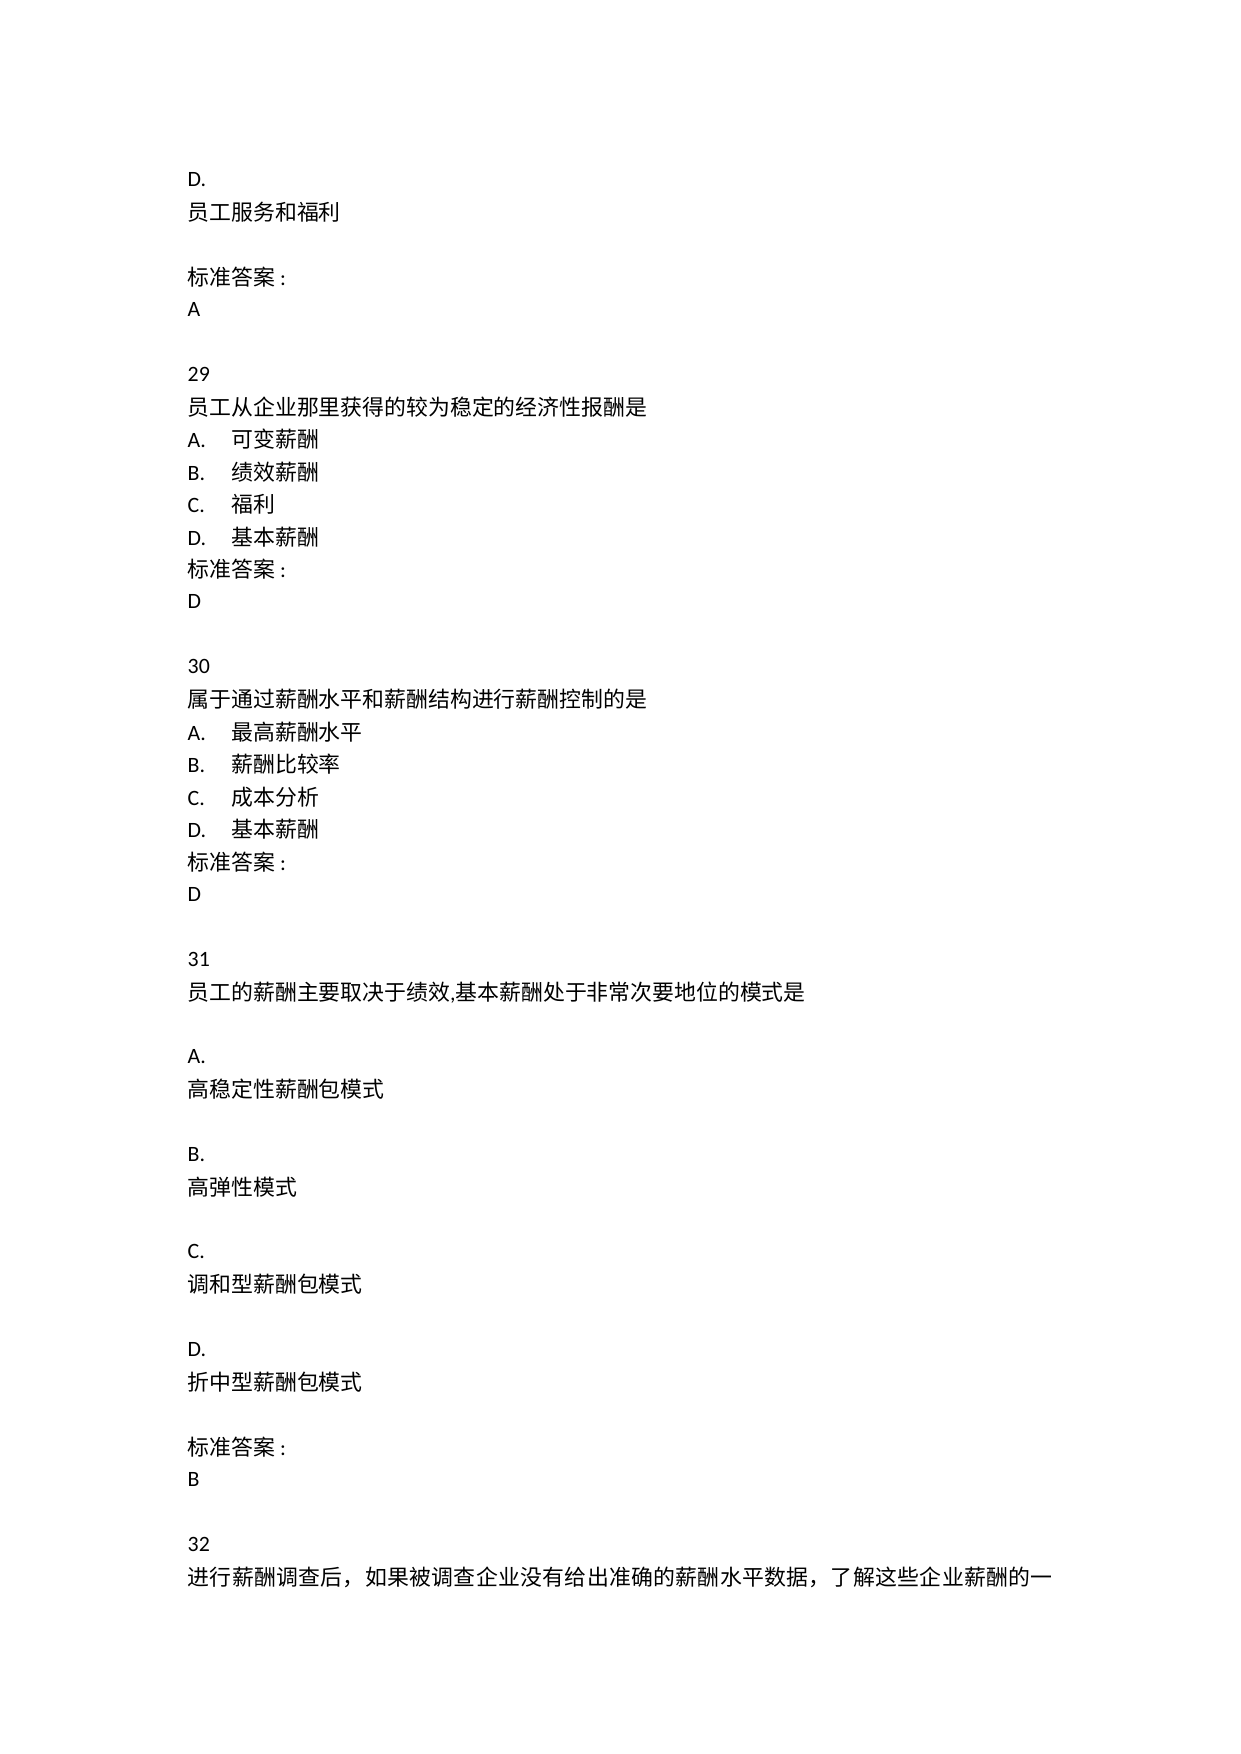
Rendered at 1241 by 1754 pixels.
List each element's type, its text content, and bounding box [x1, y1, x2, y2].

text 高弹性模式 [187, 1169, 1053, 1202]
text D [187, 584, 1053, 617]
text D. 基本薪酬 [187, 812, 1053, 844]
text 员工服务和福利 [187, 194, 1053, 227]
text 标准答案 : [187, 552, 1053, 584]
text 员工的薪酬主要取决于绩效,基本薪酬处于非常次要地位的模式是 [187, 974, 1053, 1007]
text B [187, 1462, 1053, 1494]
text 员工从企业那里获得的较为稳定的经济性报酬是 [187, 389, 1053, 422]
text 属于通过薪酬水平和薪酬结构进行薪酬控制的是 [187, 682, 1053, 714]
text 29 [187, 357, 1053, 389]
text 标准答案 : [187, 844, 1053, 877]
text 标准答案 : [187, 1429, 1053, 1462]
text D [187, 877, 1053, 909]
text A. 最高薪酬水平 [187, 714, 1053, 747]
text 31 [187, 942, 1053, 974]
text A. 可变薪酬 [187, 422, 1053, 454]
text B. 薪酬比较率 [187, 747, 1053, 779]
text C. 成本分析 [187, 779, 1053, 812]
text 标准答案 : [187, 259, 1053, 292]
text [187, 1559, 1053, 1592]
text C. 福利 [187, 487, 1053, 519]
text A [187, 292, 1053, 324]
text D. [187, 1332, 1053, 1364]
text 30 [187, 649, 1053, 682]
text C. [187, 1234, 1053, 1267]
text B. [187, 1137, 1053, 1169]
text 折中型薪酬包模式 [187, 1364, 1053, 1397]
text A. [187, 1039, 1053, 1072]
text D. 基本薪酬 [187, 519, 1053, 552]
text 32 [187, 1527, 1053, 1559]
text D. [187, 162, 1053, 194]
text 调和型薪酬包模式 [187, 1267, 1053, 1299]
text 高稳定性薪酬包模式 [187, 1072, 1053, 1104]
text B. 绩效薪酬 [187, 454, 1053, 487]
